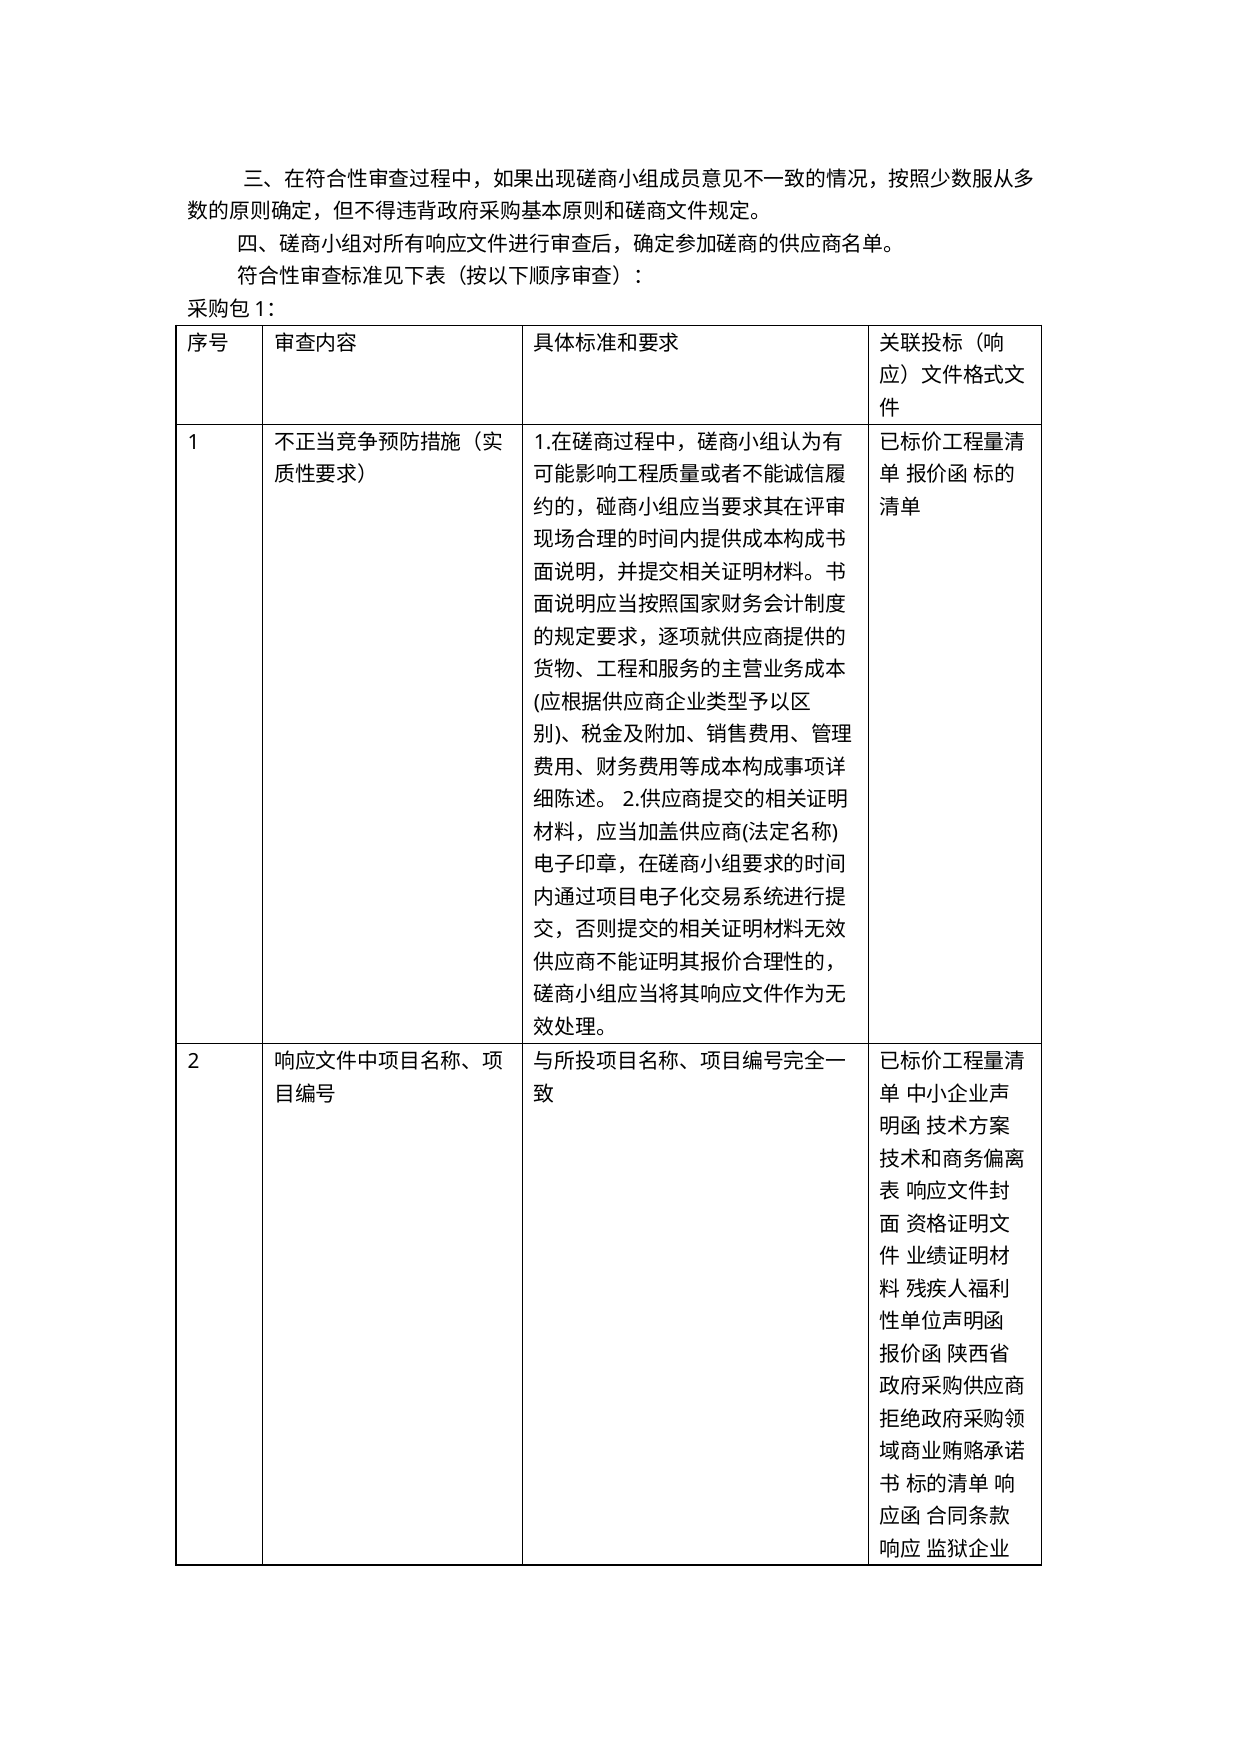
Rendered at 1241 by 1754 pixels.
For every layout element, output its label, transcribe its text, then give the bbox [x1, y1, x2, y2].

text 三、在符合性审查过程中，如果出现磋商小组成员意见不一致的情况，按照少数服从多数的原则确定，但不得违背政府采购基本原则和磋商文件规定。 [187, 162, 1053, 227]
table_header 序号 [177, 326, 262, 423]
table_cell 1 [177, 425, 262, 1043]
table_cell 与所投项目名称、项目编号完全一致 [523, 1044, 868, 1564]
table_header 具体标准和要求 [523, 326, 868, 423]
table_cell 不正当竞争预防措施（实质性要求） [263, 425, 522, 1043]
table_cell 响应文件中项目名称、项目编号 [263, 1044, 522, 1564]
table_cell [869, 1044, 1041, 1564]
text 四、磋商小组对所有响应文件进行审查后，确定参加磋商的供应商名单。 [187, 227, 1053, 259]
text 符合性审查标准见下表（按以下顺序审查）： [187, 259, 1053, 292]
table_cell 1.在磋商过程中，磋商小组认为有可能影响工程质量或者不能诚信履约的，碰商小组应当要求其在评审现场合理的时间内提供成本构成书面说明，并提交相关证明材料。书面说明应当按照国家财务会计制度的规定要求，逐项就供应商提供的货物、工程和服务的主营业务成本(应根据供应商企业类型予以区别)、税金及附加、销售费用、管理费用、财务费用等成本构成事项详细陈述。 2.供应商提交的相关证明材料，应当加盖供应商(法定名称)电子印章，在磋商小组要求的时间内通过项目电子化交易系统进行提交，否则提交的相关证明材料无效供应商不能证明其报价合理性的，磋商小组应当将其响应文件作为无效处理。 [523, 425, 868, 1043]
table_header 关联投标（响应）文件格式文件 [869, 326, 1041, 423]
table_header 审查内容 [263, 326, 522, 423]
table_cell 2 [177, 1044, 262, 1564]
text 采购包1： [187, 292, 1053, 324]
table_cell 已标价工程量清单 报价函 标的清单 [869, 425, 1041, 1043]
